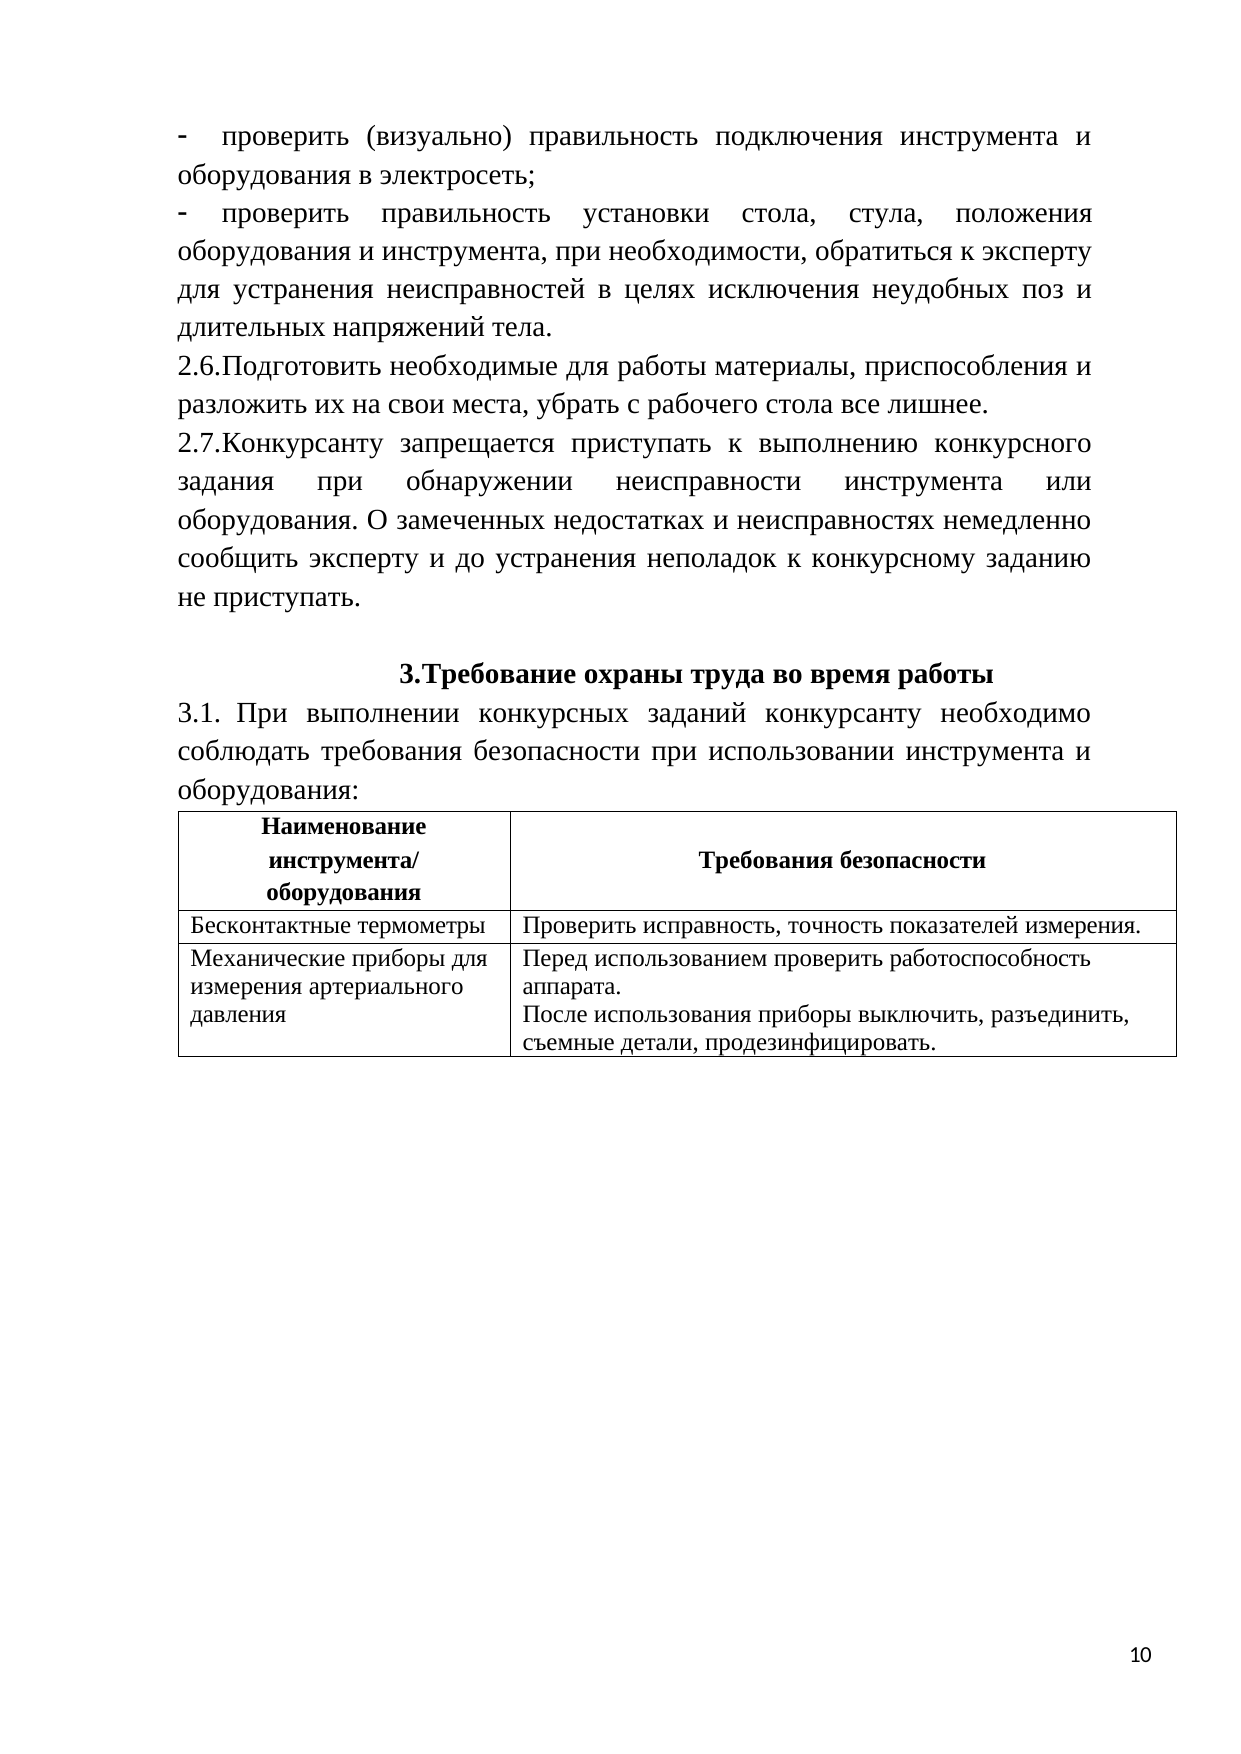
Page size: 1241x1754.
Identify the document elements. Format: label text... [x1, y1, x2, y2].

table_header Наименование инструмента/ оборудования [179, 812, 510, 910]
list проверить (визуально) правильность подключения инструмента и оборудования в электросеть; [177, 118, 1092, 190]
subtitle Требование охраны труда во время работы [399, 657, 1152, 690]
list проверить правильность установки стола, стула, положения оборудования и инструмента, при необходимости, обратиться к эксперту для устранения неисправностей в целях исключения неудобных поз и длительных напряжений тела. [177, 195, 1093, 342]
table_cell Перед использованием проверить работоспособность аппарата. После использования приборы выключить, разъединить, съемные детали, продезинфицировать. [511, 944, 1176, 1056]
table_cell Бесконтактные термометры [179, 911, 510, 943]
table_cell Механические приборы для измерения артериального давления [179, 944, 510, 1056]
list Подготовить необходимые для работы материалы, приспособления и разложить их на свои места, убрать с рабочего стола все лишнее. [177, 348, 1092, 420]
list Конкурсанту запрещается приступать к выполнению конкурсного задания при обнаружении неисправности инструмента или оборудования. О замеченных недостатках и неисправностях немедленно сообщить эксперту и до устранения неполадок к конкурсному заданию не приступать. [177, 425, 1092, 612]
list При выполнении конкурсных заданий конкурсанту необходимо соблюдать требования безопасности при использовании инструмента и оборудования: [177, 695, 1092, 805]
table_header Требования безопасности [511, 812, 1176, 910]
table_cell Проверить исправность, точность показателей измерения. [511, 911, 1176, 943]
